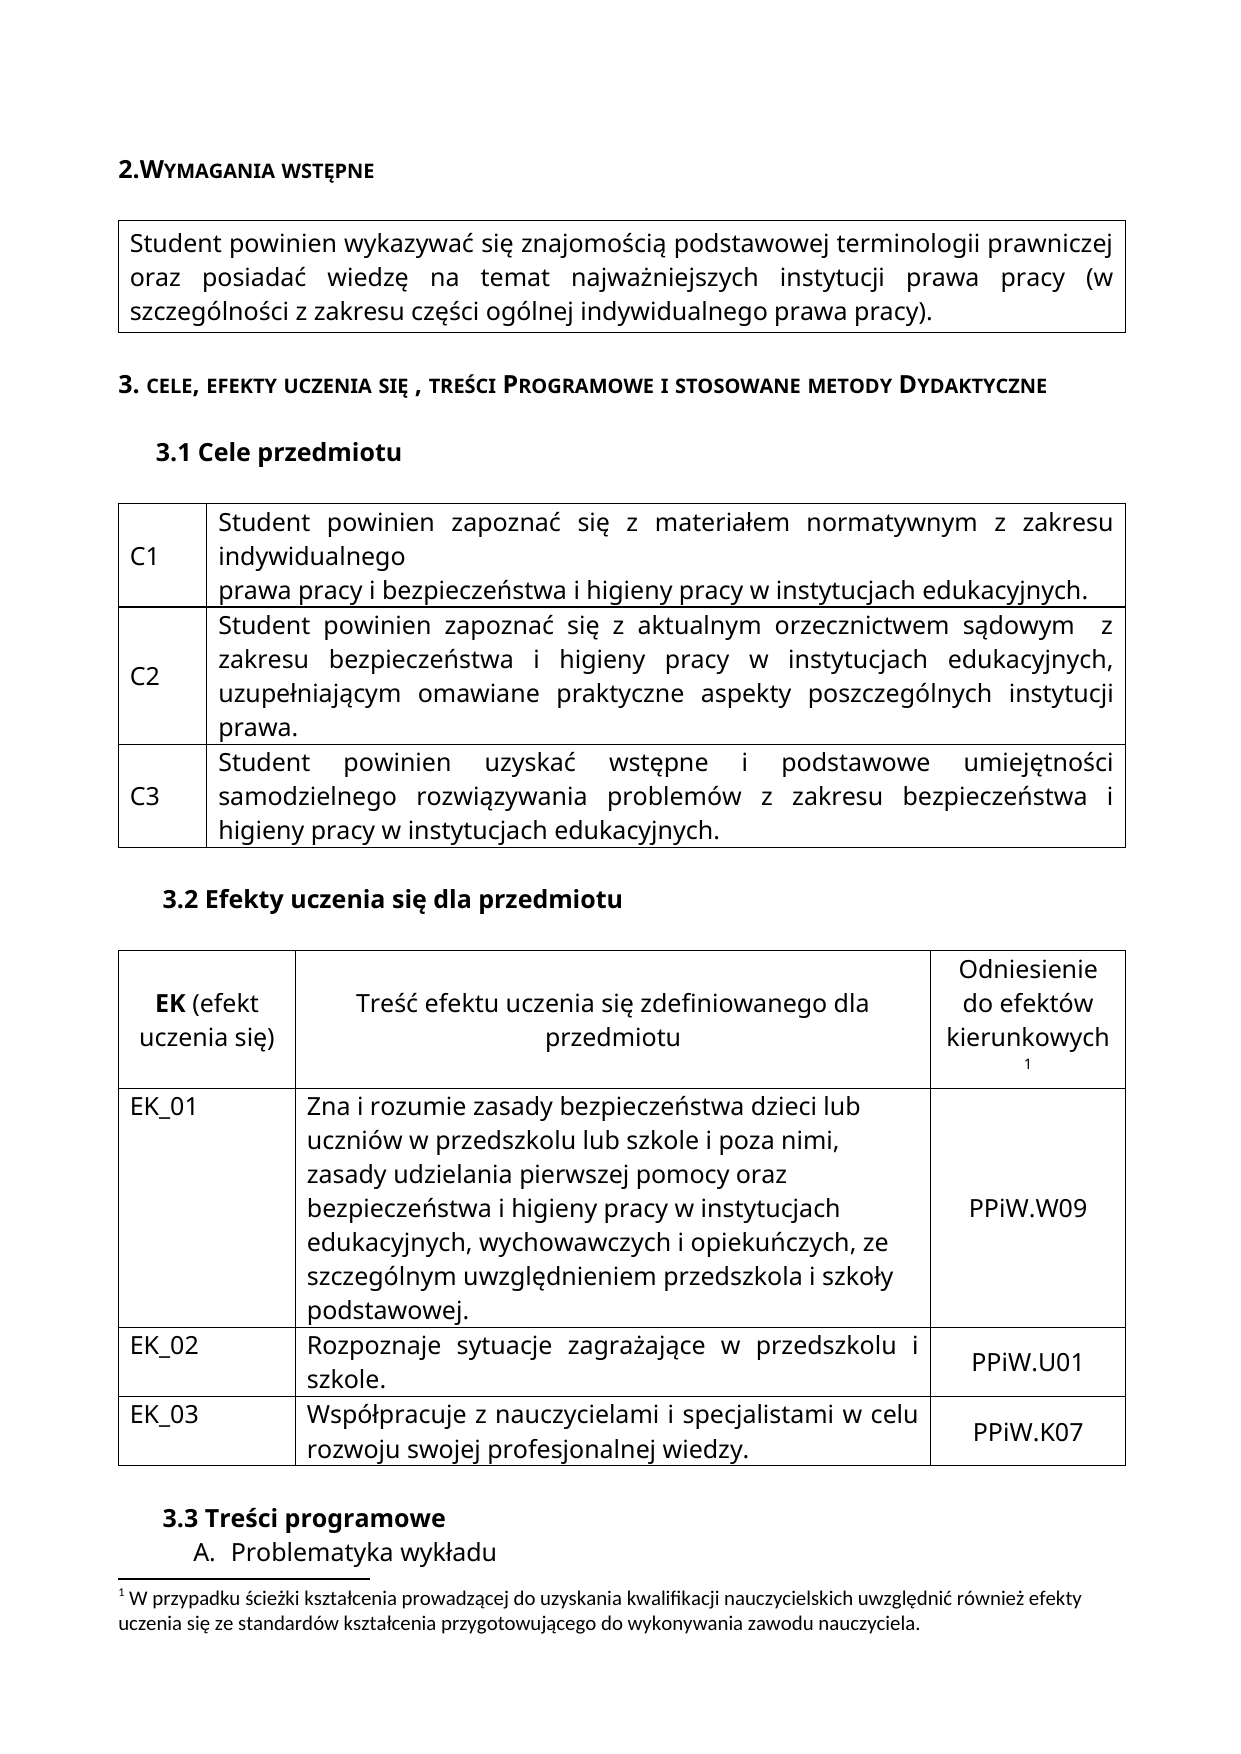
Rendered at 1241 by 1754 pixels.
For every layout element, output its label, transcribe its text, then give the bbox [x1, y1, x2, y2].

table_cell EK_02 [119, 1328, 295, 1396]
table_cell EK_03 [119, 1397, 295, 1465]
table_cell EK_01 [119, 1089, 295, 1327]
text 3.1 Cele przedmiotu [156, 435, 1122, 469]
table_cell Zna i rozumie zasady bezpieczeństwa dzieci lub uczniów w przedszkolu lub szkole i poza nimi, zasady udzielania pierwszej pomocy oraz bezpieczeństwa i higieny pracy w instytucjach edukacyjnych, wychowawczych i opiekuńczych, ze szczególnym uwzględnieniem przedszkola i szkoły podstawowej. [296, 1089, 930, 1327]
text 2.Wymagania wstępne [118, 152, 1122, 186]
table_cell Współpracuje z nauczycielami i specjalistami w celu rozwoju swojej profesjonalnej wiedzy. [296, 1397, 930, 1465]
table_header Student powinien wykazywać się znajomością podstawowej terminologii prawniczej oraz posiadać wiedzę na temat najważniejszych instytucji prawa pracy (w szczególności z zakresu części ogólnej indywidualnego prawa pracy). [119, 221, 1125, 332]
table_header Odniesienie do efektów kierunkowych [931, 951, 1125, 1087]
table_header Student powinien zapoznać się z materiałem normatywnym z zakresu indywidualnego prawa pracy i bezpieczeństwa i higieny pracy w instytucjach edukacyjnych. [207, 504, 1125, 606]
table_cell PPiW.K07 [931, 1397, 1125, 1465]
table_cell C3 [119, 745, 206, 847]
text 3. cele, efekty uczenia się , treści Programowe i stosowane metody Dydaktyczne [118, 367, 1122, 401]
table_cell Student powinien uzyskać wstępne i podstawowe umiejętności samodzielnego rozwiązywania problemów z zakresu bezpieczeństwa i higieny pracy w instytucjach edukacyjnych. [207, 745, 1125, 847]
table_cell C2 [119, 608, 206, 744]
table_cell PPiW.U01 [931, 1328, 1125, 1396]
table_cell PPiW.W09 [931, 1089, 1125, 1327]
list 3.3 Treści programowe [162, 1500, 1122, 1534]
table_cell Rozpoznaje sytuacje zagrażające w przedszkolu i szkole. [296, 1328, 930, 1396]
text 3.2 Efekty uczenia się dla przedmiotu [162, 882, 1122, 916]
table_header EK (efekt uczenia się) [119, 951, 295, 1087]
list Problematyka wykładu [193, 1534, 1122, 1568]
table_header Treść efektu uczenia się zdefiniowanego dla przedmiotu [296, 951, 930, 1087]
table_cell Student powinien zapoznać się z aktualnym orzecznictwem sądowym z zakresu bezpieczeństwa i higieny pracy w instytucjach edukacyjnych, uzupełniającym omawiane praktyczne aspekty poszczególnych instytucji prawa. [207, 608, 1125, 744]
table_header C1 [119, 504, 206, 606]
